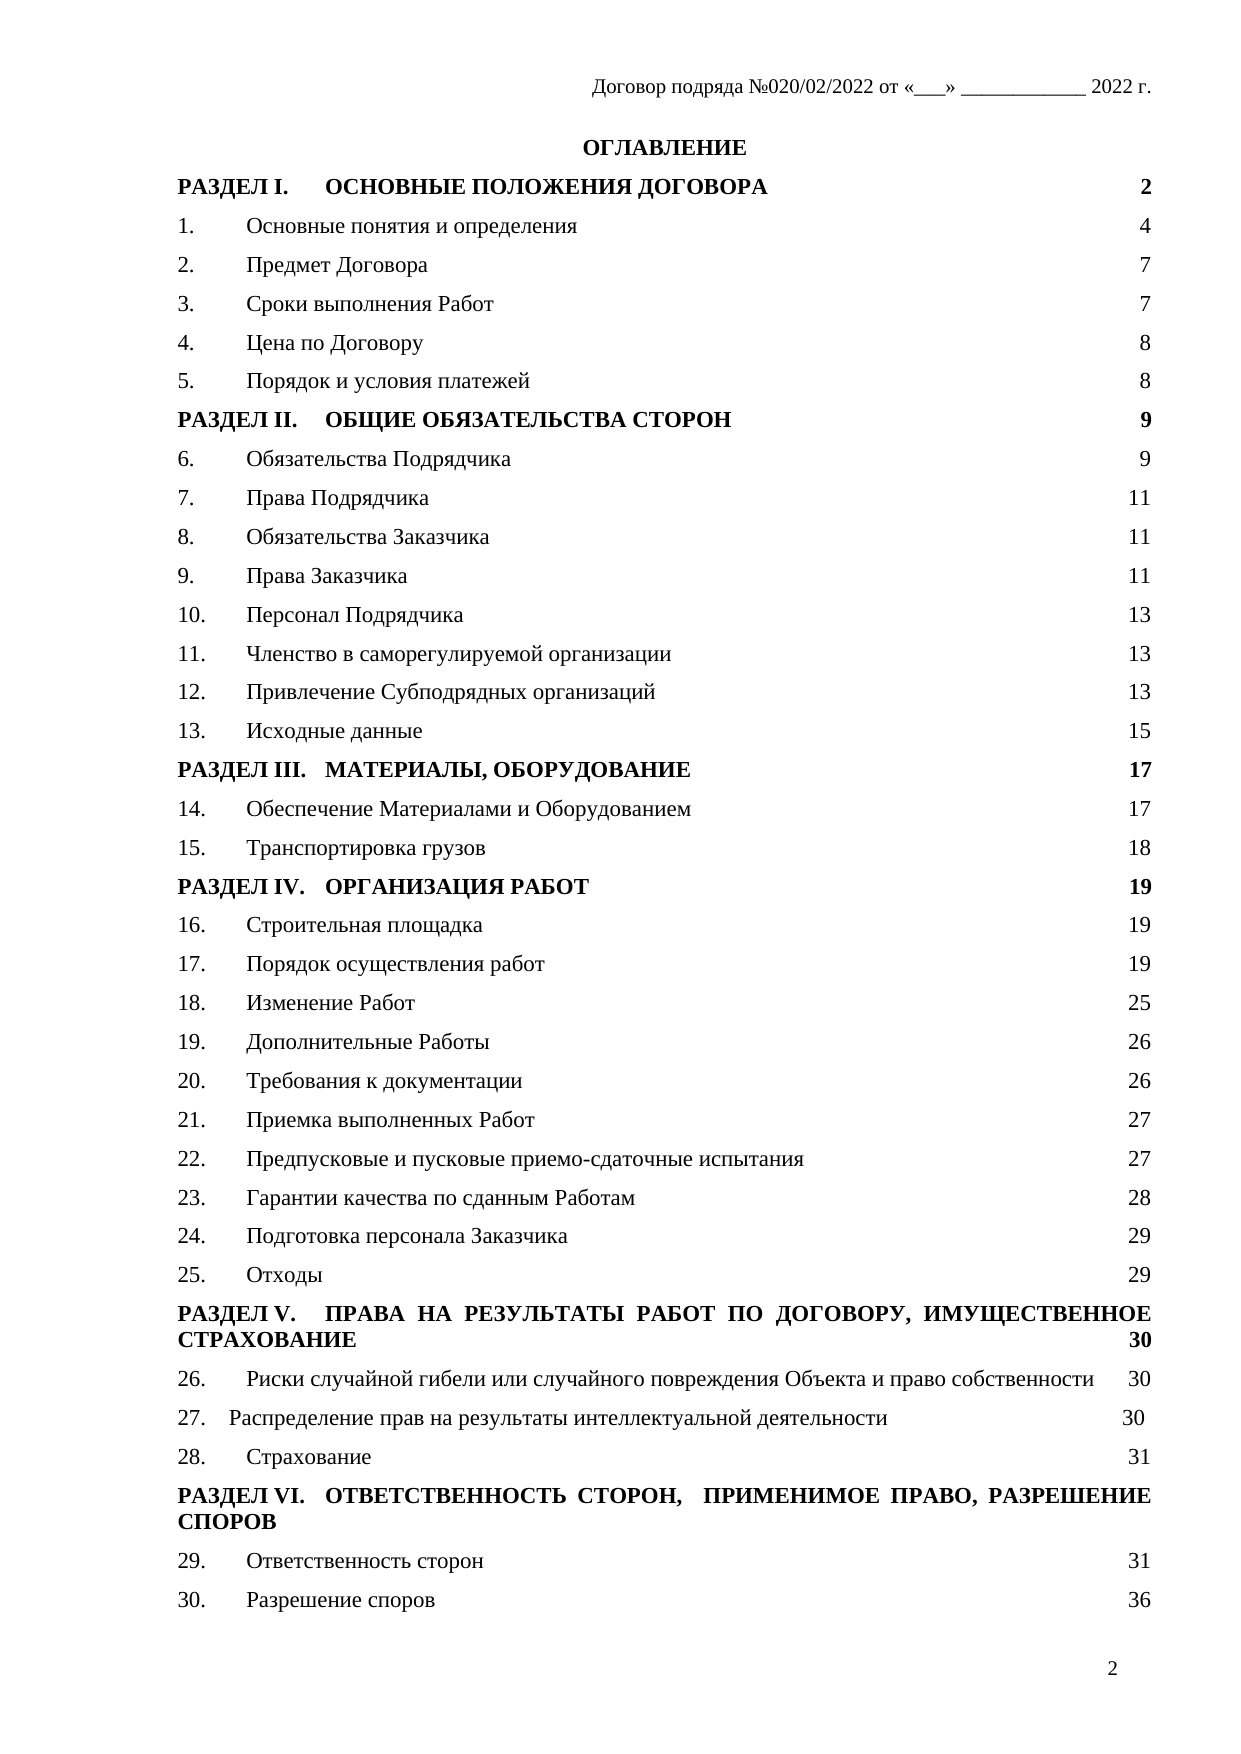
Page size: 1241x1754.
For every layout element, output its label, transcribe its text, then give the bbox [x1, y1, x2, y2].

text 10. Персонал Подрядчика 13 [177, 601, 1152, 627]
text РАЗДЕЛ IV. ОРГАНИЗАЦИЯ РАБОТ 19 [177, 873, 1152, 899]
text 24. Подготовка персонала Заказчика 29 [177, 1222, 1152, 1249]
text 11. Членство в саморегулируемой организации 13 [177, 639, 1152, 666]
text 26. Риски случайной гибели или случайного повреждения Объекта и право собственности 30 [177, 1365, 1152, 1392]
text РАЗДЕЛ I. ОСНОВНЫЕ ПОЛОЖЕНИЯ ДОГОВОРА 2 [177, 173, 1152, 200]
text 5. Порядок и условия платежей 8 [177, 368, 1152, 394]
text 6. Обязательства Подрядчика 9 [177, 445, 1152, 472]
text 19. Дополнительные Работы 26 [177, 1028, 1152, 1054]
text 30. Разрешение споров 36 [177, 1586, 1152, 1612]
text 12. Привлечение Субподрядных организаций 13 [177, 678, 1152, 705]
text 7. Права Подрядчика 11 [177, 484, 1152, 511]
text РАЗДЕЛ II. ОБЩИЕ ОБЯЗАТЕЛЬСТВА СТОРОН 9 [177, 406, 1152, 433]
text 1. Основные понятия и определения 4 [177, 212, 1152, 238]
text РАЗДЕЛ V. ПРАВА НА РЕЗУЛЬТАТЫ РАБОТ ПО ДОГОВОРУ, ИМУЩЕСТВЕННОЕ СТРАХОВАНИЕ 30 [177, 1300, 1152, 1353]
text 4. Цена по Договору 8 [177, 329, 1152, 355]
text 15. Транспортировка грузов 18 [177, 834, 1152, 860]
text ОГЛАВЛЕНИЕ [177, 134, 1152, 161]
text 13. Исходные данные 15 [177, 717, 1152, 744]
text 28. Страхование 31 [177, 1443, 1152, 1469]
text 20. Требования к документации 26 [177, 1067, 1152, 1093]
text 25. Отходы 29 [177, 1261, 1152, 1288]
text 16. Строительная площадка 19 [177, 912, 1152, 938]
text 9. Права Заказчика 11 [177, 562, 1152, 588]
text РАЗДЕЛ VI. ОТВЕТСТВЕННОСТЬ СТОРОН, ПРИМЕНИМОЕ ПРАВО, РАЗРЕШЕНИЕ СПОРОВ [177, 1482, 1152, 1534]
text 18. Изменение Работ 25 [177, 989, 1152, 1016]
text 29. Ответственность сторон 31 [177, 1547, 1152, 1573]
text 21. Приемка выполненных Работ 27 [177, 1106, 1152, 1132]
text 3. Сроки выполнения Работ 7 [177, 290, 1152, 316]
text 27. Распределение прав на результаты интеллектуальной деятельности 30 [177, 1404, 1152, 1431]
text 23. Гарантии качества по сданным Работам 28 [177, 1183, 1152, 1210]
text 22. Предпусковые и пусковые приемо-сдаточные испытания 27 [177, 1145, 1152, 1171]
text РАЗДЕЛ III. МАТЕРИАЛЫ, ОБОРУДОВАНИЕ 17 [177, 756, 1152, 782]
text 14. Обеспечение Материалами и Оборудованием 17 [177, 795, 1152, 821]
text 8. Обязательства Заказчика 11 [177, 523, 1152, 549]
text 2. Предмет Договора 7 [177, 251, 1152, 277]
text 17. Порядок осуществления работ 19 [177, 950, 1152, 977]
